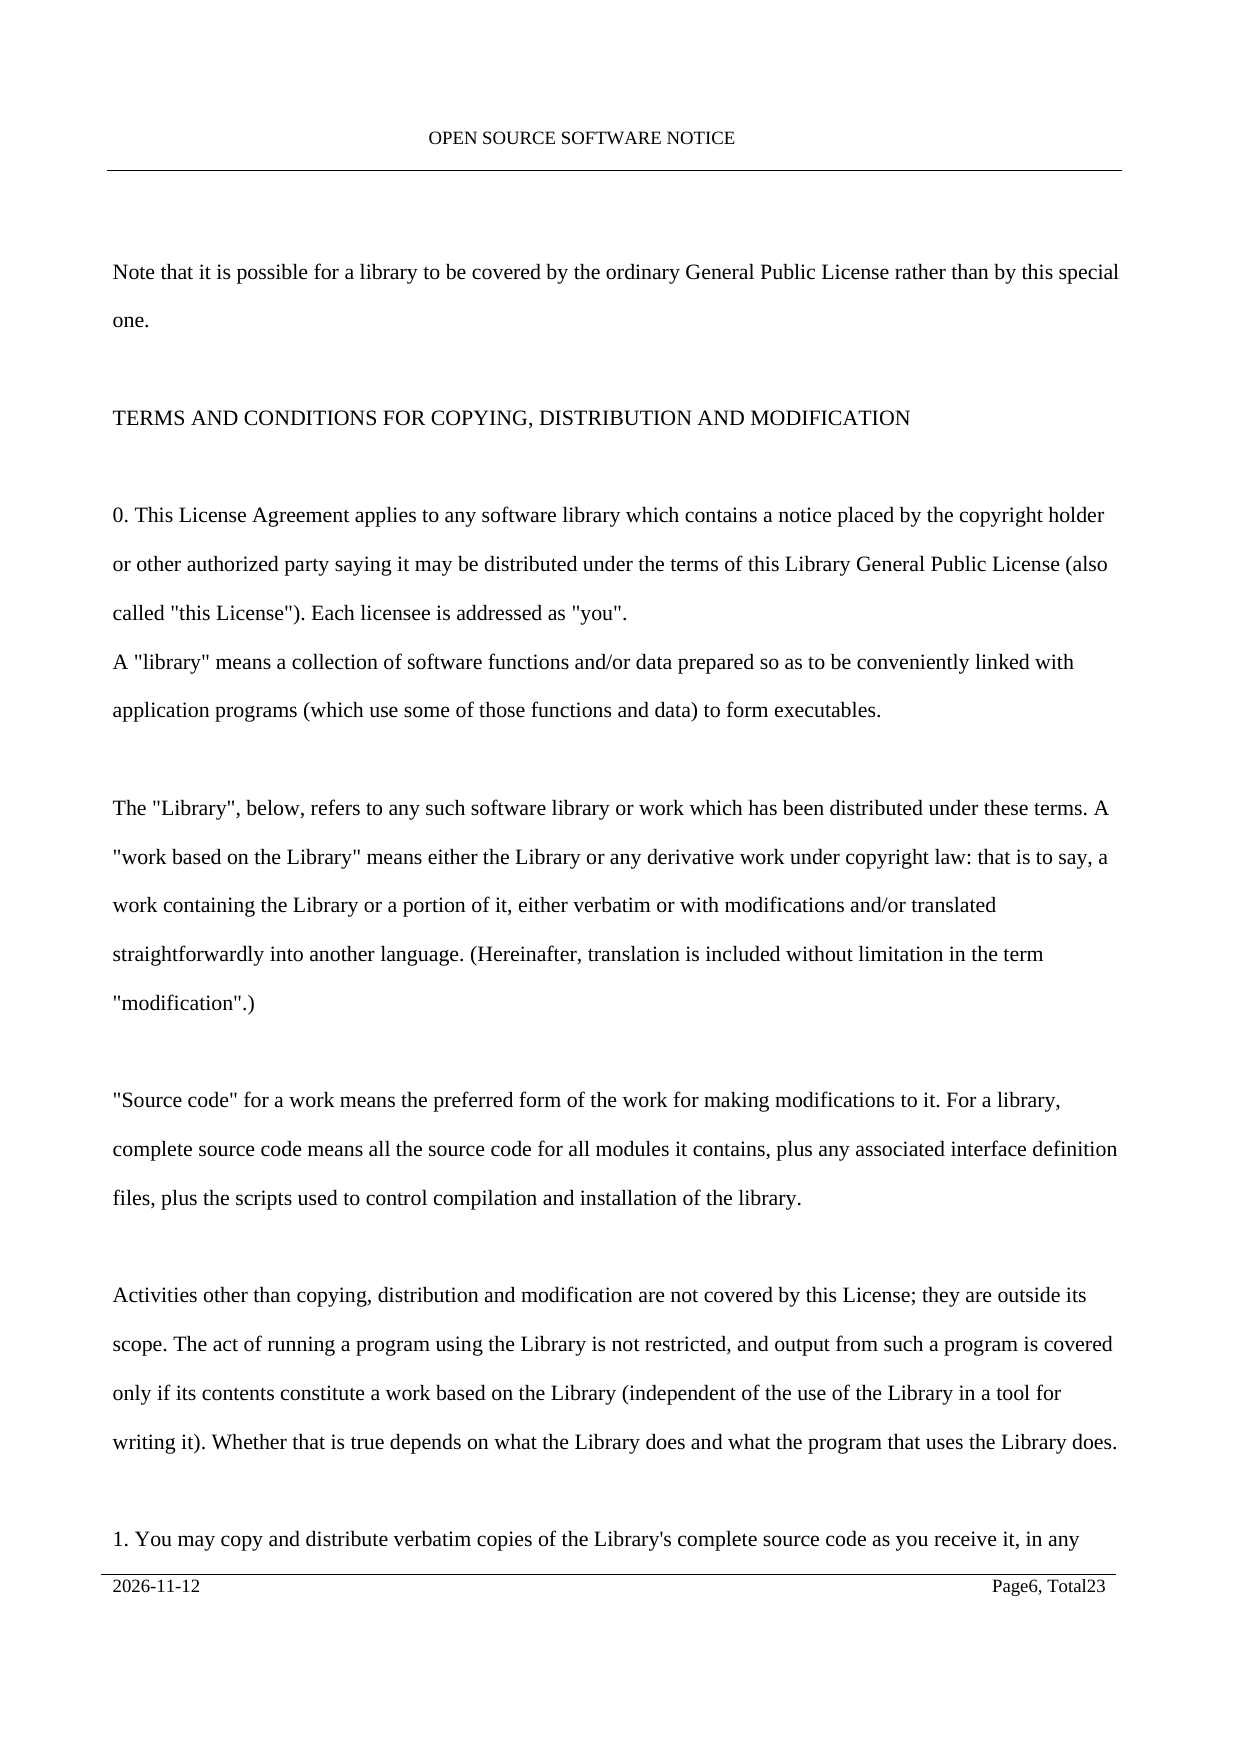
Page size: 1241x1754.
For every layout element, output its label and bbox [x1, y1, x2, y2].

text [112, 206, 1128, 1555]
